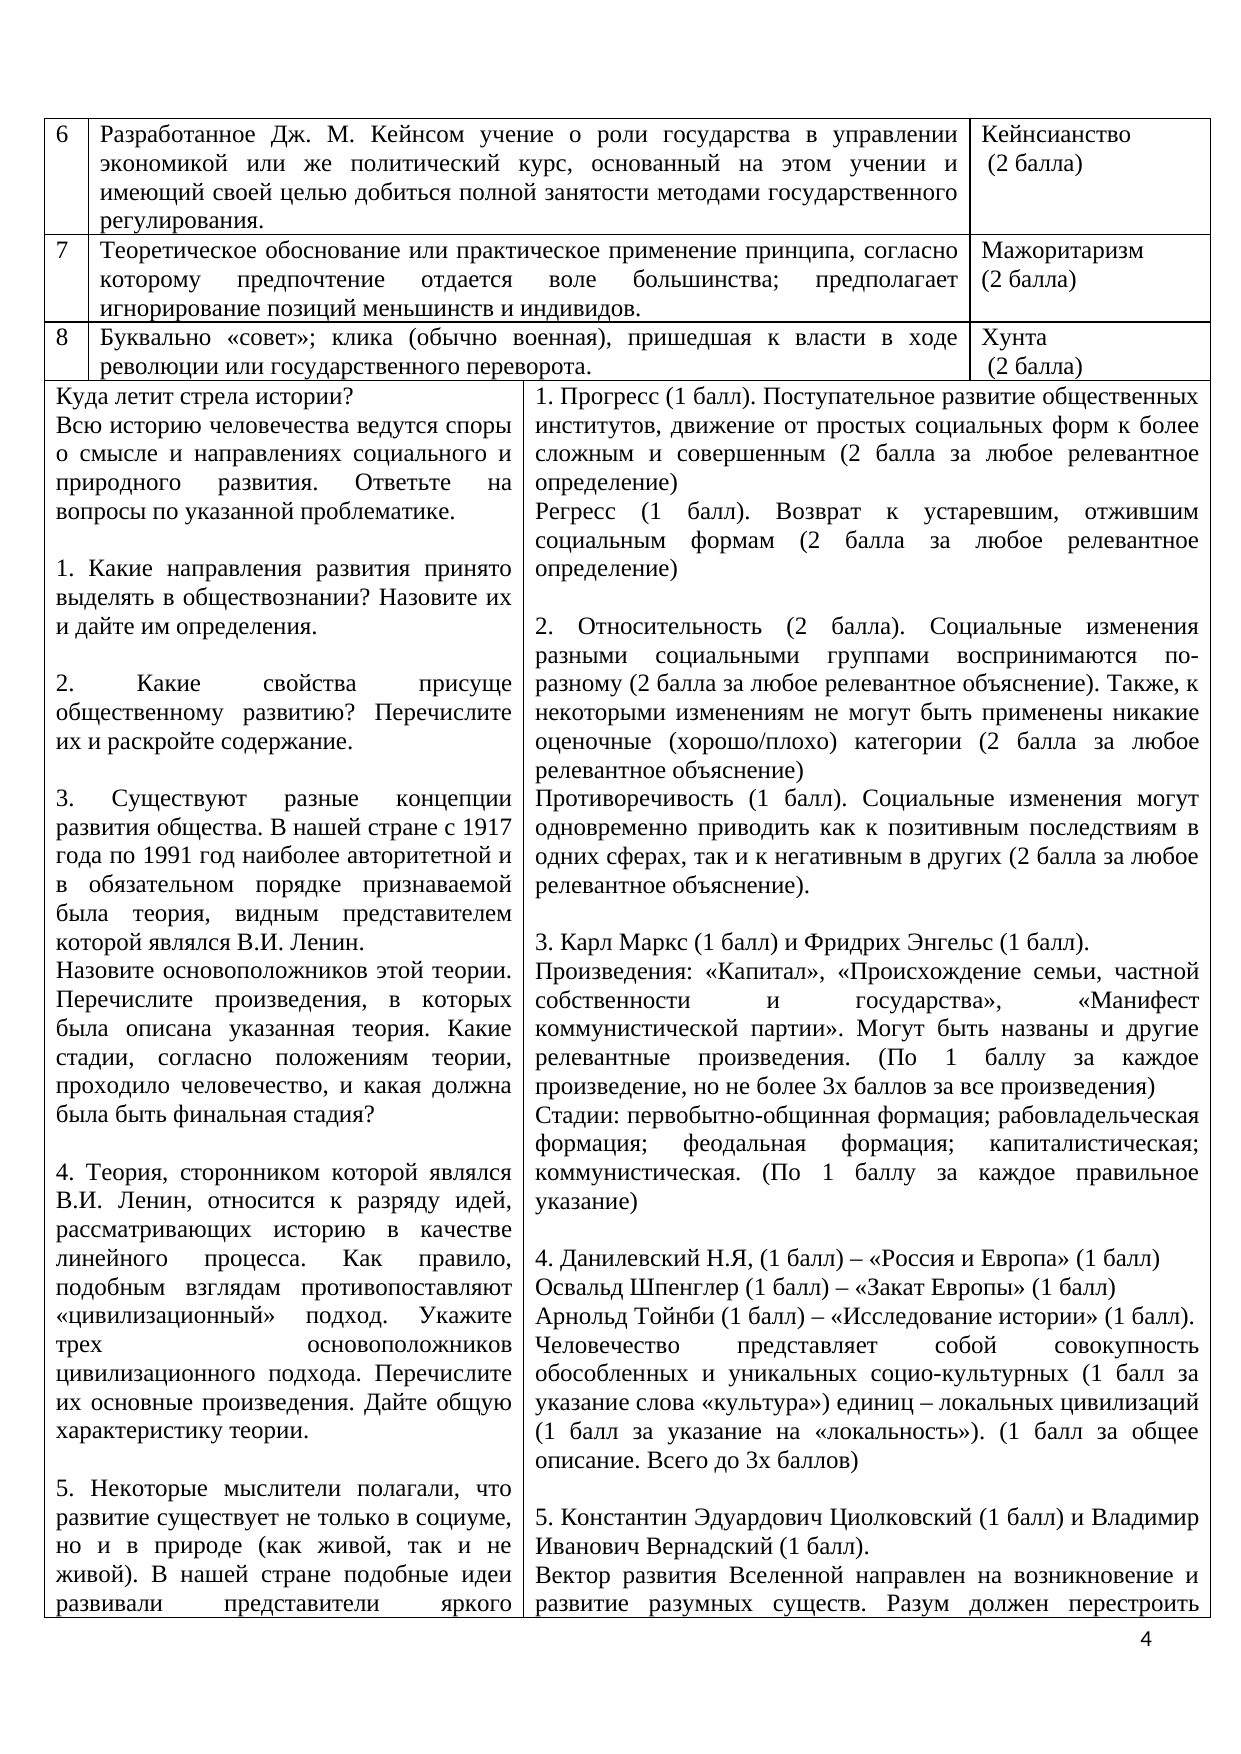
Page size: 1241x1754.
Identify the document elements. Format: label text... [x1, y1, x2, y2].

table_cell 6 [45, 119, 88, 234]
table_cell 7 [45, 235, 88, 321]
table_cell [524, 381, 1210, 1617]
table_cell Кейнсианство (2 балла) [971, 119, 1210, 234]
table_cell Хунта (2 балла) [971, 323, 1210, 380]
table_cell Разработанное Дж. М. Кейнсом учение о роли государства в управлении экономикой или же политический курс, основанный на этом учении и имеющий своей целью добиться полной занятости методами государственного регулирования. [89, 119, 969, 234]
table_cell Теоретическое обоснование или практическое применение принципа, согласно которому предпочтение отдается воле большинства; предполагает игнорирование позиций меньшинств и индивидов. [89, 235, 969, 321]
table_cell Мажоритаризм (2 балла) [971, 235, 1210, 321]
table_cell Буквально «совет»; клика (обычно военная), пришедшая к власти в ходе революции или государственного переворота. [89, 323, 969, 380]
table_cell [45, 381, 523, 1617]
table_cell 8 [45, 323, 88, 380]
